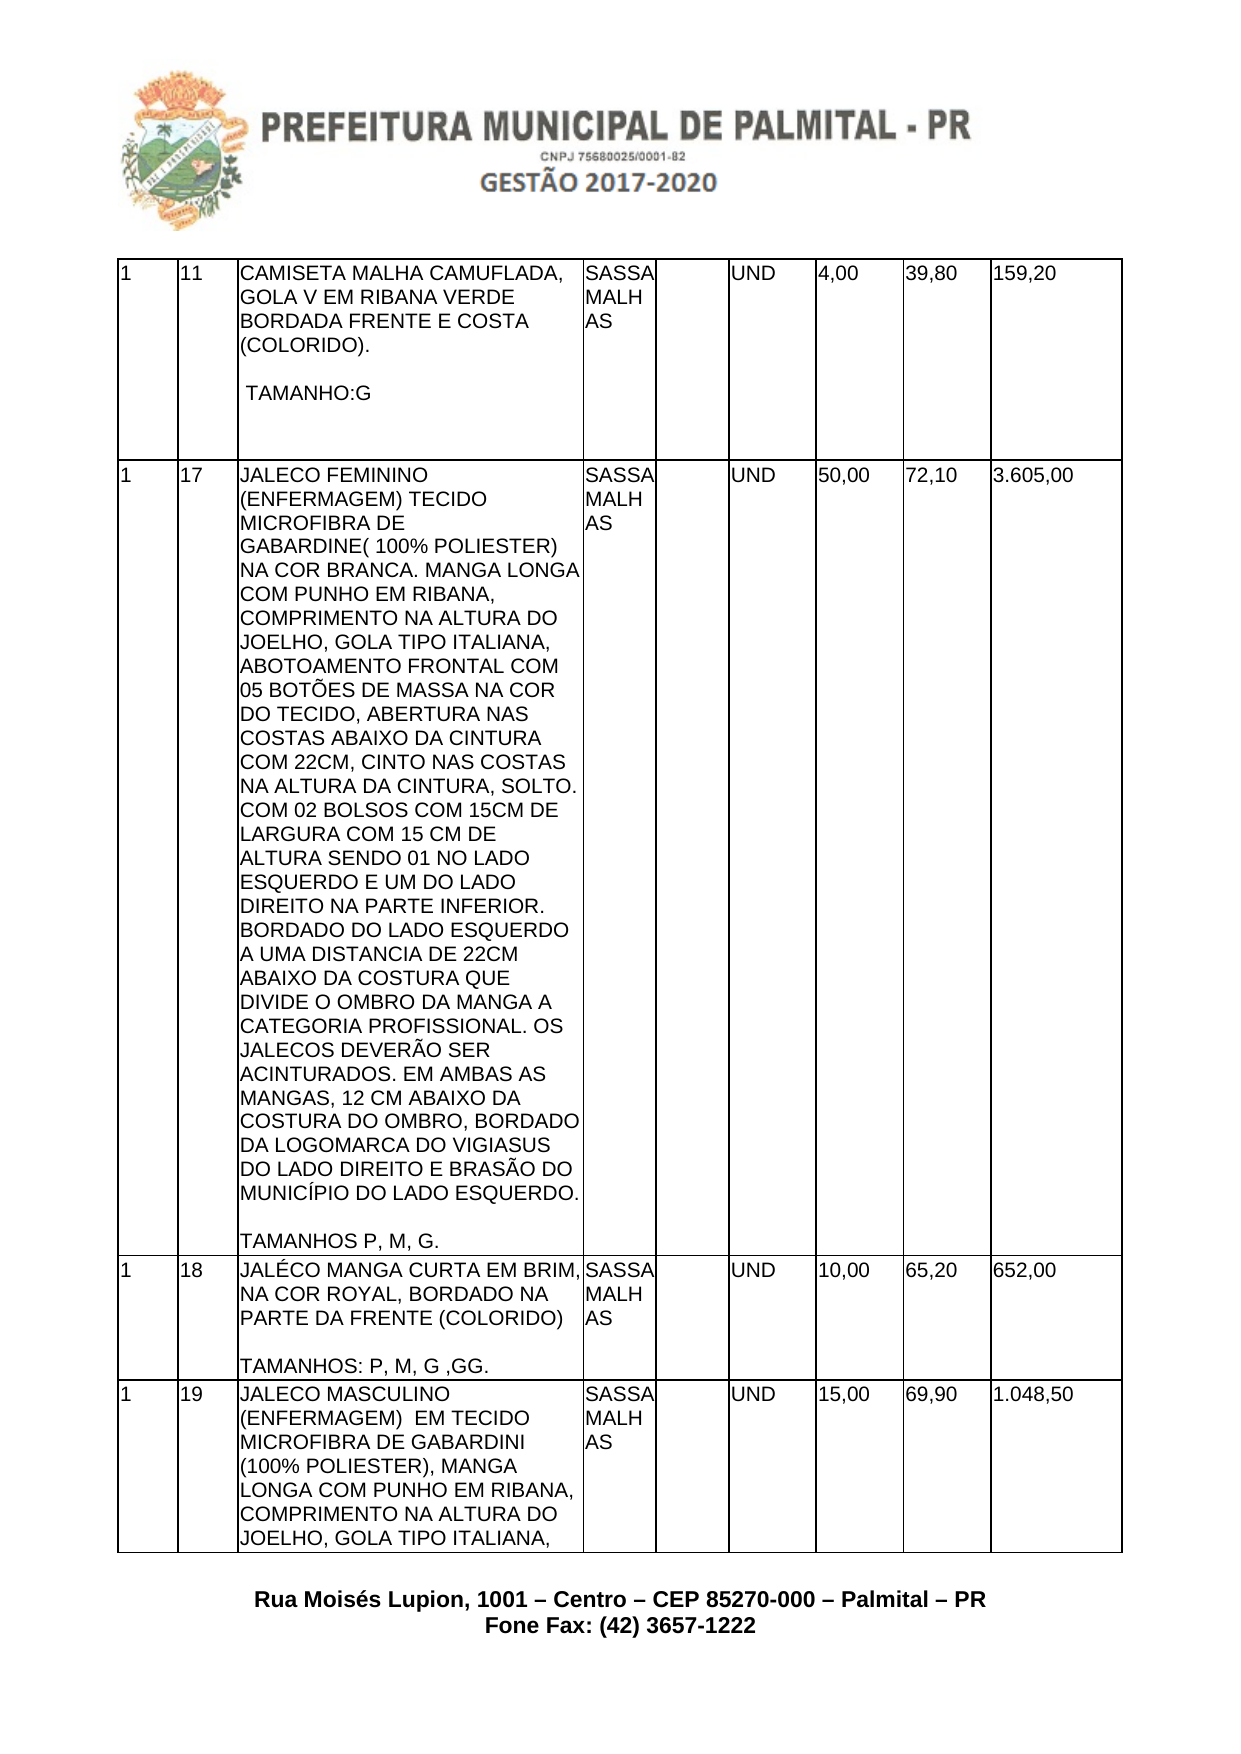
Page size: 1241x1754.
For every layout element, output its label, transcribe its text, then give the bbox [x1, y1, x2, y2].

table_cell 3.605,00 [992, 461, 1121, 1254]
table_cell 1 [119, 260, 177, 459]
table_cell 1 [119, 1256, 177, 1379]
table_cell 1 [119, 1381, 177, 1551]
table_cell 1 [119, 461, 177, 1254]
table_cell UND [730, 461, 815, 1254]
table_cell SASSA MALHAS [584, 461, 655, 1254]
table_cell 72,10 [904, 461, 990, 1254]
table_cell SASSA MALHAS [584, 1256, 655, 1379]
table_cell 1.048,50 [992, 1381, 1121, 1551]
table_cell SASSA MALHAS [584, 1381, 655, 1551]
table_cell JALÉCO MANGA CURTA EM BRIM, NA COR ROYAL, BORDADO NA PARTE DA FRENTE (COLORIDO) TAMANHOS: P, M, G ,GG. [239, 1256, 583, 1379]
table_cell 19 [179, 1381, 237, 1551]
picture [118, 59, 1004, 231]
table_cell 15,00 [817, 1381, 903, 1551]
table_cell 159,20 [992, 260, 1121, 459]
table_cell UND [730, 1256, 815, 1379]
table_cell [657, 260, 728, 459]
table_cell 50,00 [817, 461, 903, 1254]
table_cell [657, 1256, 728, 1379]
table_cell JALECO FEMININO (ENFERMAGEM) TECIDO MICROFIBRA DE GABARDINE( 100% POLIESTER) NA COR BRANCA. MANGA LONGA COM PUNHO EM RIBANA, COMPRIMENTO NA ALTURA DO JOELHO, GOLA TIPO ITALIANA, ABOTOAMENTO FRONTAL COM 05 BOTÕES DE MASSA NA COR DO TECIDO, ABERTURA NAS COSTAS ABAIXO DA CINTURA COM 22CM, CINTO NAS COSTAS NA ALTURA DA CINTURA, SOLTO. COM 02 BOLSOS COM 15CM DE LARGURA COM 15 CM DE ALTURA SENDO 01 NO LADO ESQUERDO E UM DO LADO DIREITO NA PARTE INFERIOR. BORDADO DO LADO ESQUERDO A UMA DISTANCIA DE 22CM ABAIXO DA COSTURA QUE DIVIDE O OMBRO DA MANGA A CATEGORIA PROFISSIONAL. OS JALECOS DEVERÃO SER ACINTURADOS. EM AMBAS AS MANGAS, 12 CM ABAIXO DA COSTURA DO OMBRO, BORDADO DA LOGOMARCA DO VIGIASUS DO LADO DIREITO E BRASÃO DO MUNICÍPIO DO LADO ESQUERDO. TAMANHOS P, M, G. [239, 461, 583, 1254]
table_cell 65,20 [904, 1256, 990, 1379]
table_cell 652,00 [992, 1256, 1121, 1379]
table_cell SASSA MALHAS [584, 260, 655, 459]
table_cell UND [730, 260, 815, 459]
table_cell 18 [179, 1256, 237, 1379]
table_cell UND [730, 1381, 815, 1551]
table_cell 17 [179, 461, 237, 1254]
table_cell [657, 461, 728, 1254]
table_cell [657, 1381, 728, 1551]
table_cell 4,00 [817, 260, 903, 459]
table_cell 10,00 [817, 1256, 903, 1379]
table_cell 11 [179, 260, 237, 459]
table_cell CAMISETA MALHA CAMUFLADA, GOLA V EM RIBANA VERDE BORDADA FRENTE E COSTA (COLORIDO). TAMANHO:G [239, 260, 583, 459]
table_cell 69,90 [904, 1381, 990, 1551]
table_cell 39,80 [904, 260, 990, 459]
